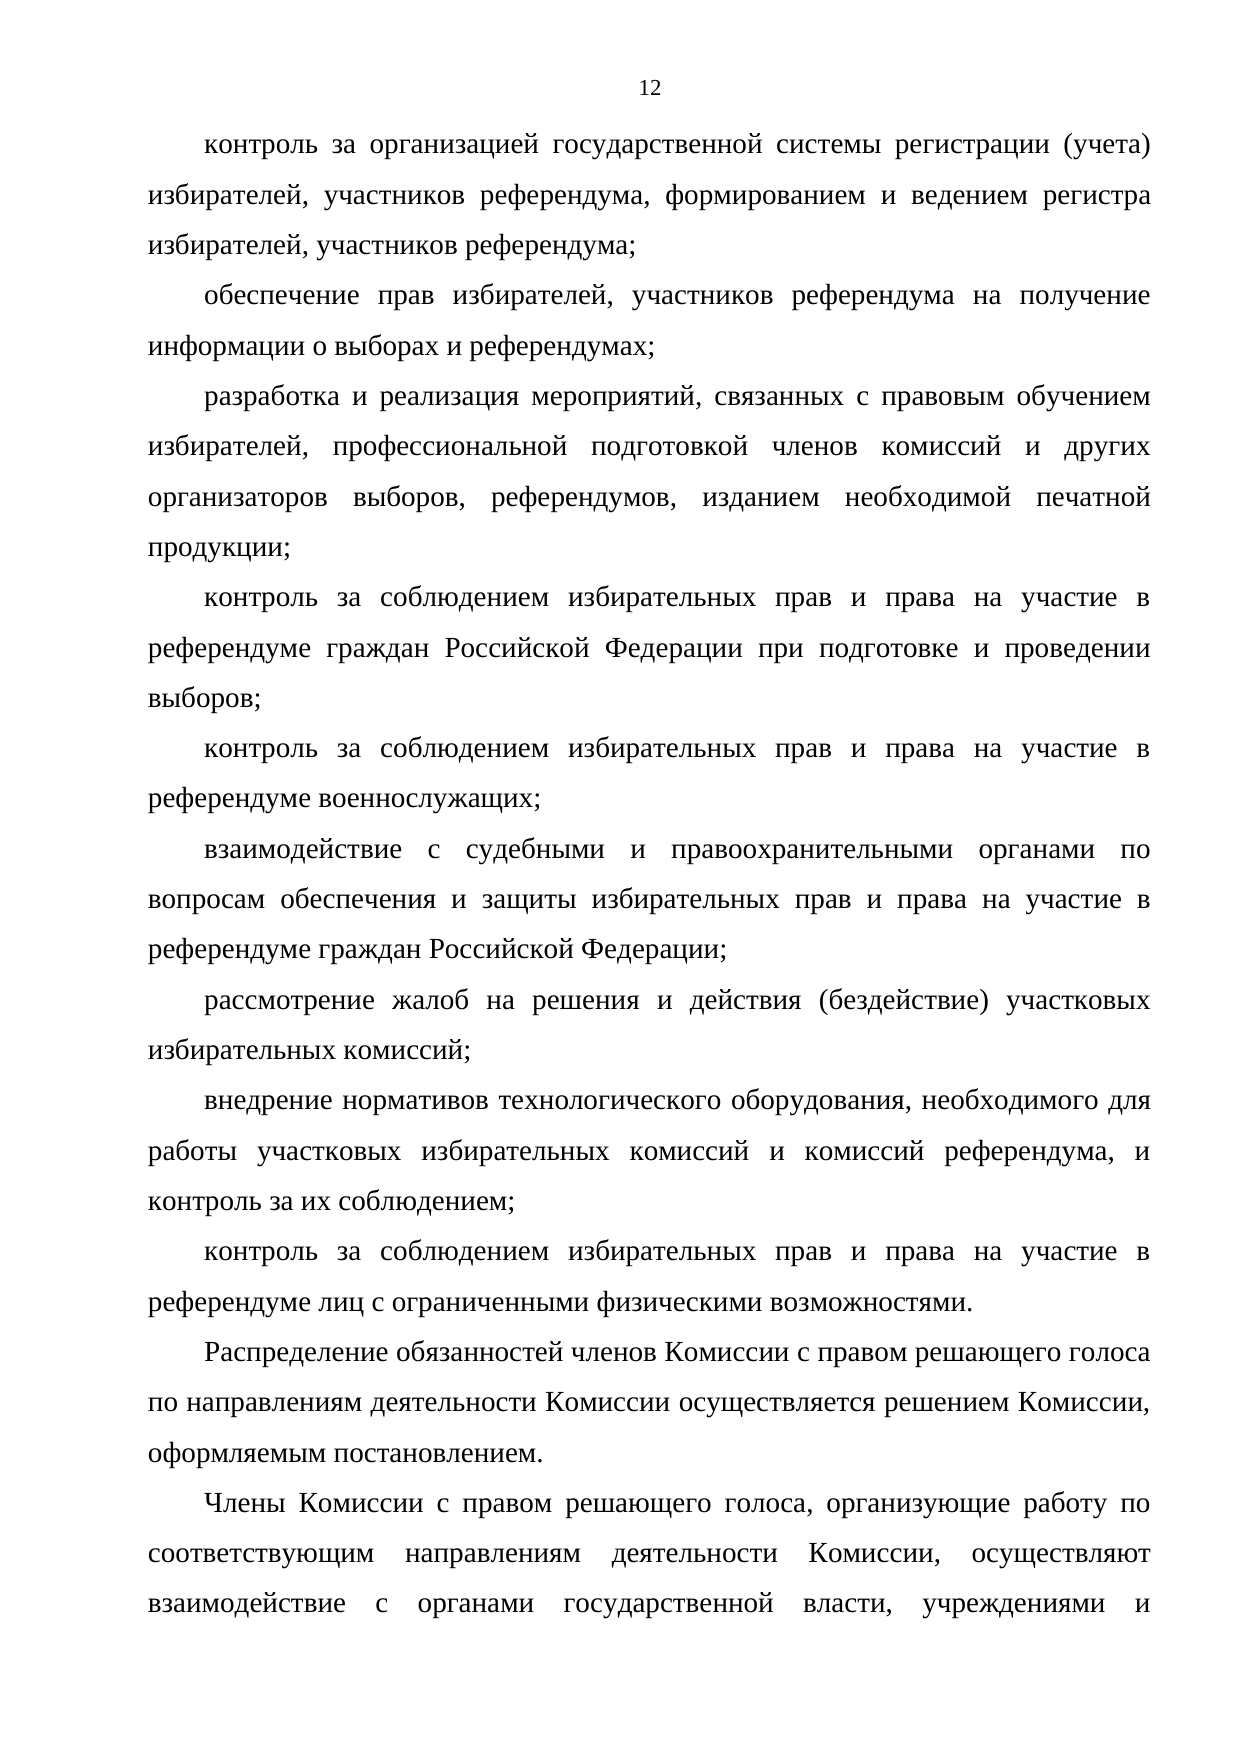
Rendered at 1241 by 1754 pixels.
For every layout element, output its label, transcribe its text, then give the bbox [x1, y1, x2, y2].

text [148, 1485, 1152, 1619]
text взаимодействие с судебными и правоохранительными органами по вопросам обеспечения и защиты избирательных прав и права на участие в референдуме граждан Российской Федерации; [148, 831, 1152, 965]
text контроль за соблюдением избирательных прав и права на участие в референдуме граждан Российской Федерации при подготовке и проведении выборов; [148, 579, 1152, 713]
text внедрение нормативов технологического оборудования, необходимого для работы участковых избирательных комиссий и комиссий референдума, и контроль за их соблюдением; [148, 1082, 1152, 1217]
text рассмотрение жалоб на решения и действия (бездействие) участковых избирательных комиссий; [148, 982, 1152, 1066]
text обеспечение прав избирателей, участников референдума на получение информации о выборах и референдумах; [148, 277, 1152, 361]
text разработка и реализация мероприятий, связанных с правовым обучением избирателей, профессиональной подготовкой членов комиссий и других организаторов выборов, референдумов, изданием необходимой печатной продукции; [148, 378, 1152, 563]
text контроль за соблюдением избирательных прав и права на участие в референдуме военнослужащих; [148, 730, 1152, 814]
text Распределение обязанностей членов Комиссии с правом решающего голоса по направлениям деятельности Комиссии осуществляется решением Комиссии, оформляемым постановлением. [148, 1334, 1152, 1468]
text контроль за соблюдением избирательных прав и права на участие в референдуме лиц с ограниченными физическими возможностями. [148, 1233, 1152, 1317]
text контроль за организацией государственной системы регистрации (учета) избирателей, участников референдума, формированием и ведением регистра избирателей, участников референдума; [148, 127, 1152, 261]
